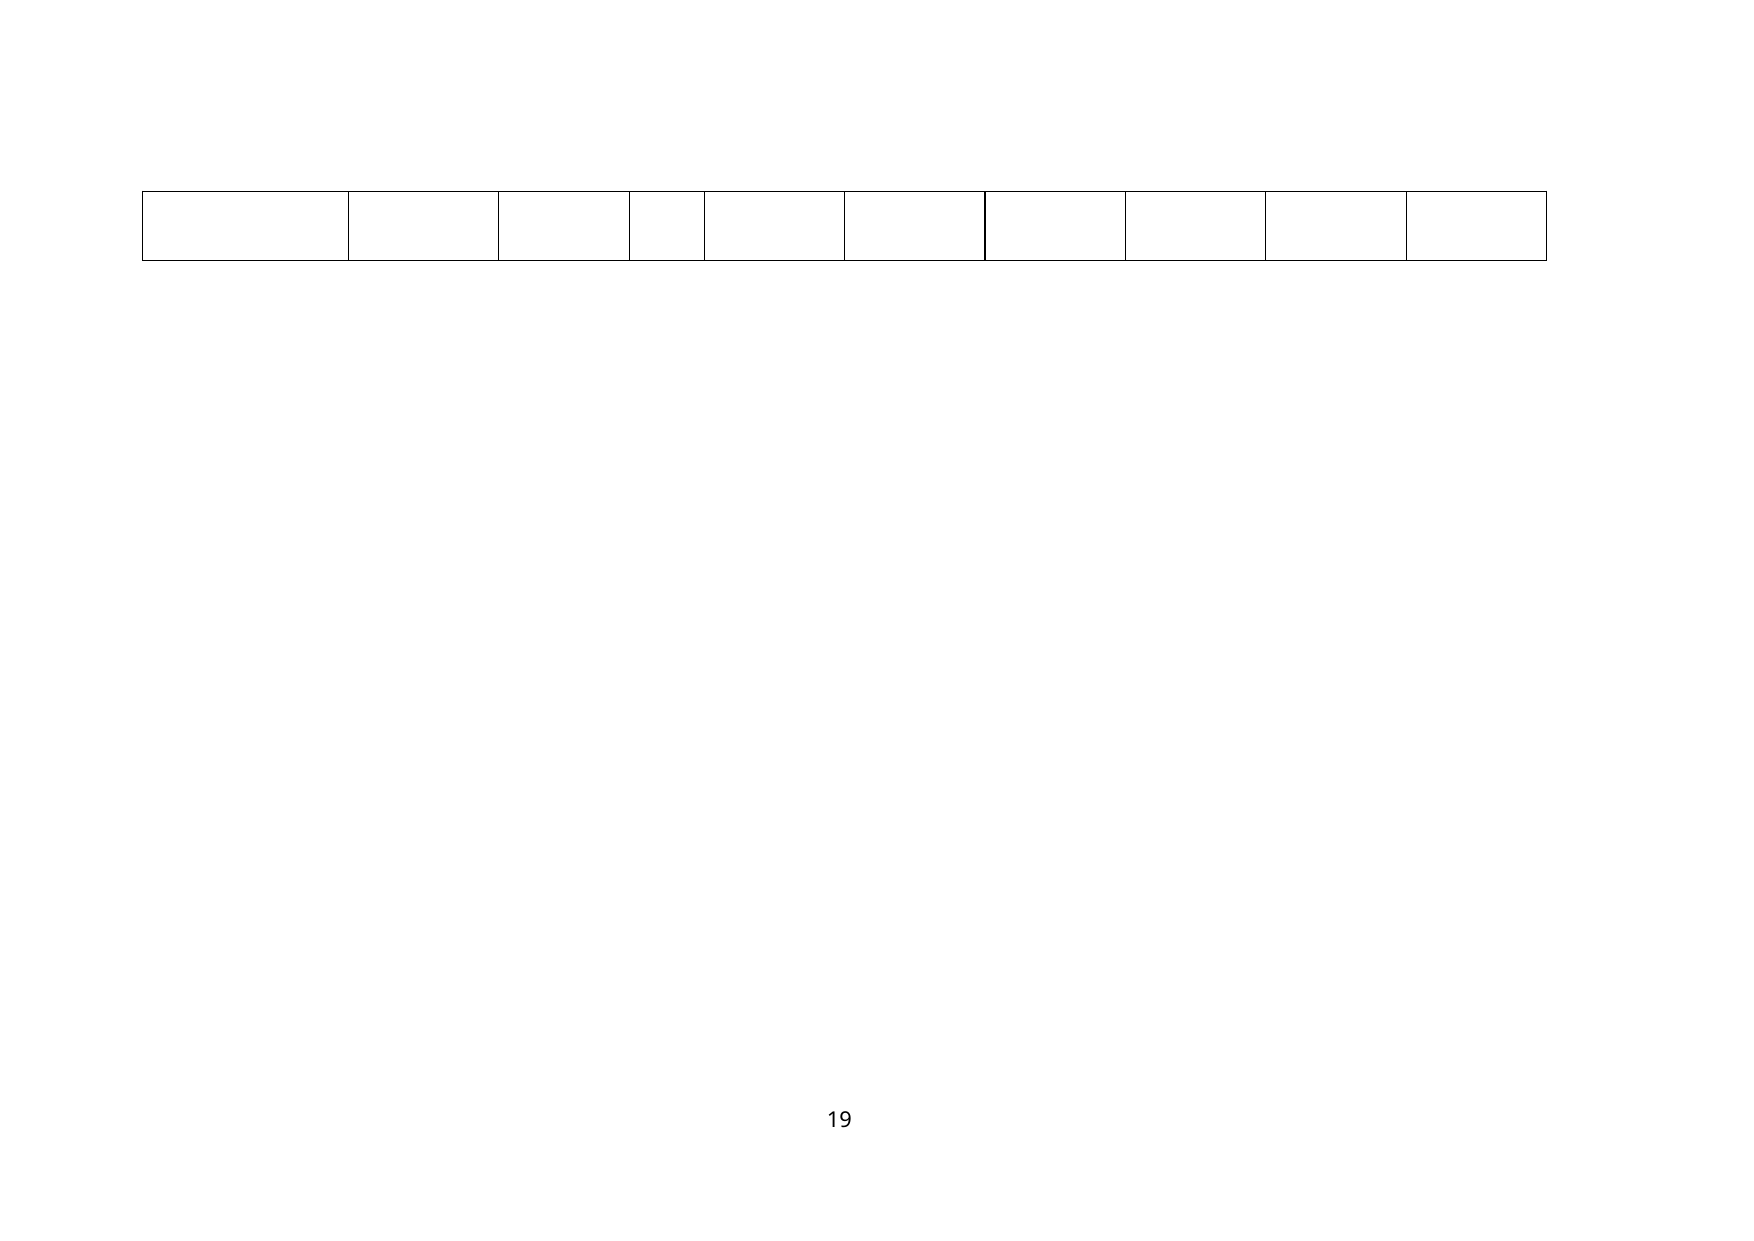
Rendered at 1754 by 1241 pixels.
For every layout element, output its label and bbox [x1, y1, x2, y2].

table_cell [705, 192, 844, 260]
table_cell [1126, 192, 1265, 260]
table_cell [1266, 192, 1406, 260]
table_cell [499, 192, 629, 260]
table_cell [1407, 192, 1546, 260]
table_cell [143, 192, 348, 260]
table_cell [349, 192, 498, 260]
table_cell [986, 192, 1125, 260]
table_cell [845, 192, 984, 260]
table_cell [630, 192, 704, 260]
